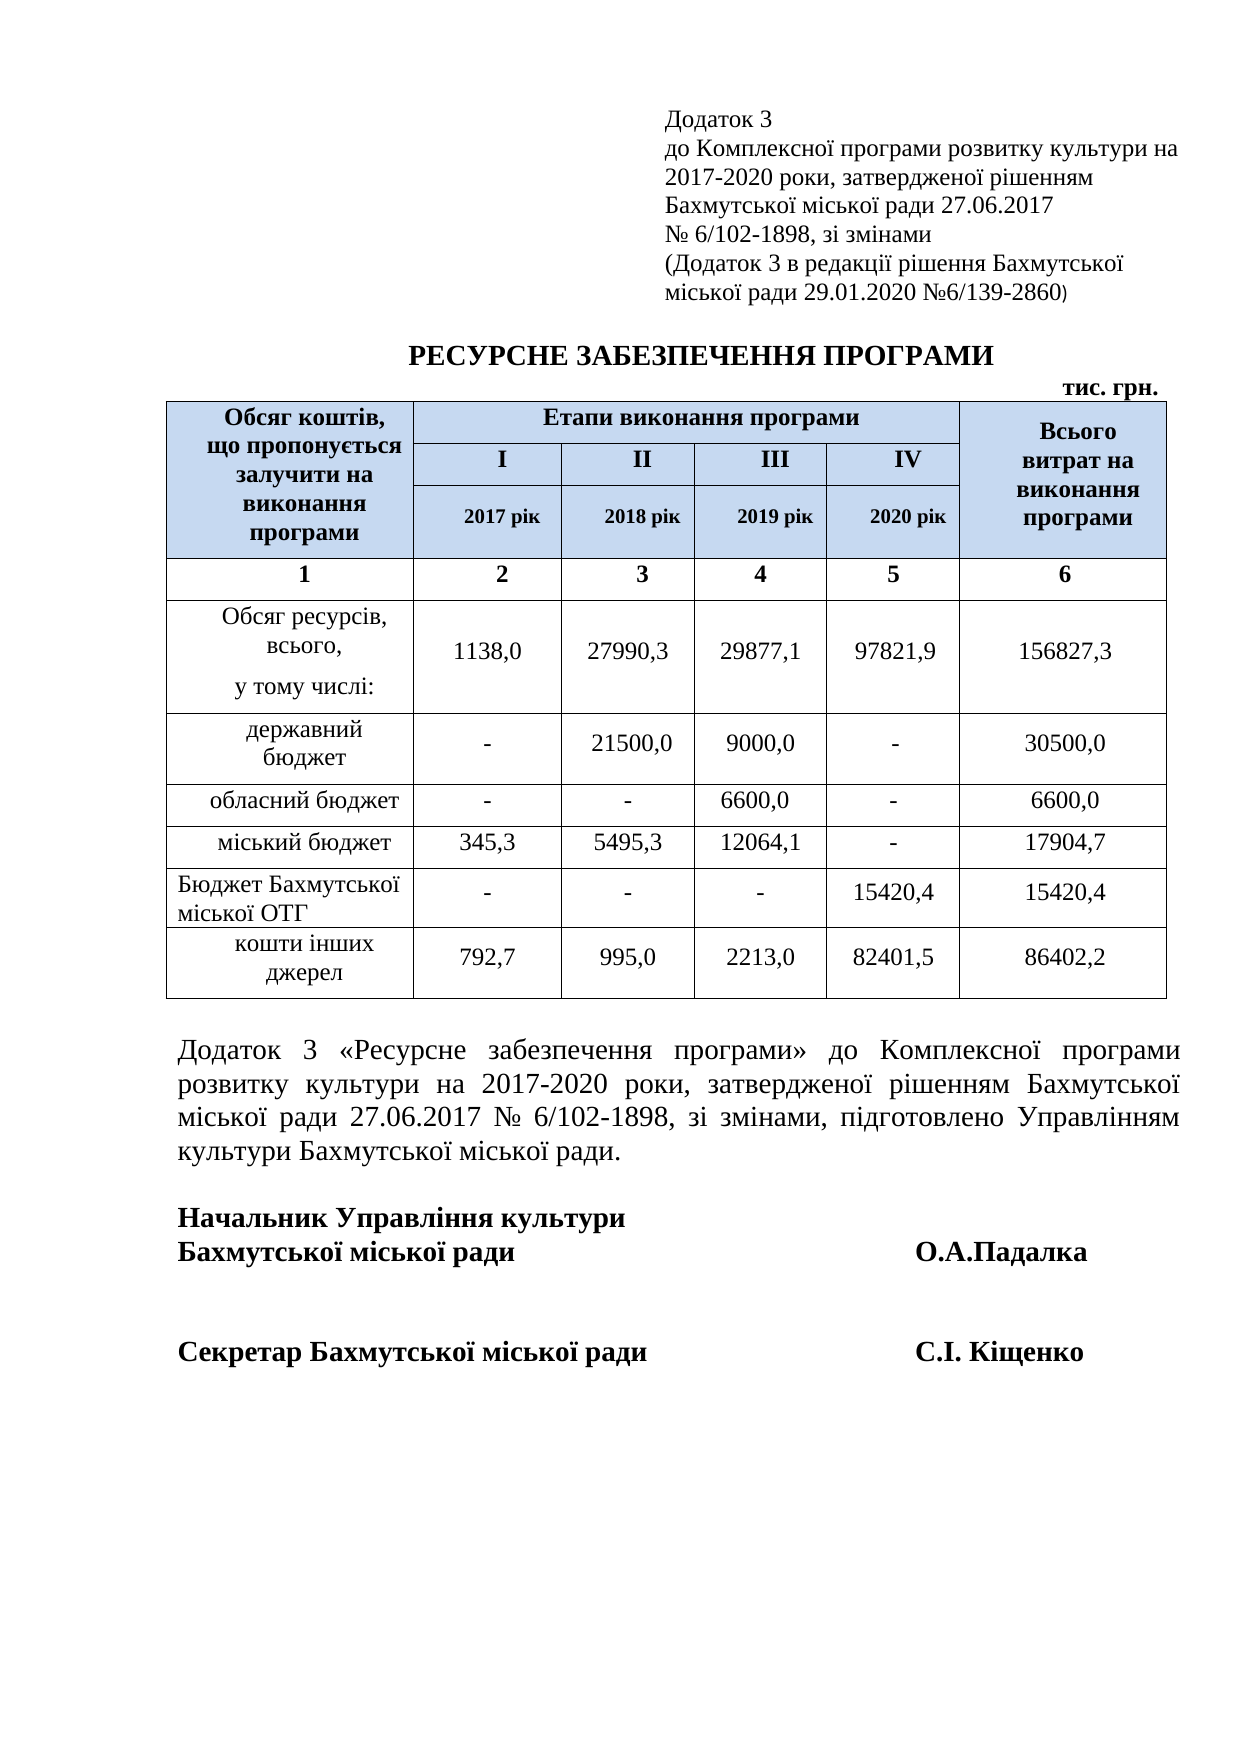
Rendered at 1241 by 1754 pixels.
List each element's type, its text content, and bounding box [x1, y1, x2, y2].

table_cell 86402,2 [960, 928, 1166, 998]
table_cell обласний бюджет [167, 785, 413, 826]
table_cell III [695, 444, 826, 485]
table_cell - [562, 869, 694, 927]
table_cell 995,0 [562, 928, 694, 998]
table_cell - [827, 714, 959, 784]
table_cell 5495,3 [562, 827, 694, 868]
table_cell 2020 рік [827, 486, 959, 558]
table_cell 156827,3 [960, 601, 1166, 713]
table_cell 29877,1 [695, 601, 826, 713]
table_cell 97821,9 [827, 601, 959, 713]
table_cell - [414, 785, 561, 826]
table_header Всього витрат на виконання програми [960, 402, 1166, 558]
table_cell 2019 рік [695, 486, 826, 558]
table_cell 792,7 [414, 928, 561, 998]
table_header Обсяг коштів, що пропонується залучити на виконання програми [167, 402, 413, 558]
table_cell 9000,0 [695, 714, 826, 784]
text тис. грн. [988, 372, 1181, 401]
text РЕСУРСНЕ ЗАБЕЗПЕЧЕННЯ ПРОГРАМИ [177, 338, 1181, 372]
table_cell 5 [827, 559, 959, 600]
table_cell 2018 рік [562, 486, 694, 558]
table_cell - [562, 785, 694, 826]
table_cell 82401,5 [827, 928, 959, 998]
table_cell - [414, 714, 561, 784]
table_cell I [414, 444, 561, 485]
table_cell - [827, 785, 959, 826]
text Секретар Бахмутської міської ради С.І. Кіщенко [177, 1334, 1181, 1368]
text Бахмутської міської ради О.А.Падалка [177, 1234, 1181, 1267]
table_cell міський бюджет [167, 827, 413, 868]
table_cell - [827, 827, 959, 868]
table_cell 15420,4 [827, 869, 959, 927]
text (Додаток 3 в редакції рішення Бахмутської міської ради 29.01.2020 №6/139-2860) [664, 248, 1181, 305]
table_cell II [562, 444, 694, 485]
table_cell 1138,0 [414, 601, 561, 713]
table_cell 30500,0 [960, 714, 1166, 784]
table_cell 1 [167, 559, 413, 600]
table_cell 17904,7 [960, 827, 1166, 868]
table_cell державний бюджет [167, 714, 413, 784]
table_cell Бюджет Бахмутської міської ОТГ [167, 869, 413, 927]
table_cell 4 [695, 559, 826, 600]
table_cell - [695, 869, 826, 927]
table_cell 12064,1 [695, 827, 826, 868]
table_cell 2213,0 [695, 928, 826, 998]
table_cell 6600,0 [960, 785, 1166, 826]
table_cell 21500,0 [562, 714, 694, 784]
table_cell 3 [562, 559, 694, 600]
text Начальник Управління культури [177, 1200, 1181, 1234]
table_cell 2017 рік [414, 486, 561, 558]
table_cell 6 [960, 559, 1166, 600]
text Додаток 3 «Ресурсне забезпечення програми» до Комплексної програми розвитку культури на 2017-2020 роки, затвердженої рішенням Бахмутської міської ради 27.06.2017 № 6/102-1898, зі змінами, підготовлено Управлінням культури Бахмутської міської ради. [177, 1032, 1181, 1167]
table_cell 2 [414, 559, 561, 600]
table_header Етапи виконання програми [414, 402, 959, 443]
table_cell - [414, 869, 561, 927]
text Додаток 3 [664, 104, 1181, 133]
table_cell 345,3 [414, 827, 561, 868]
table_cell IV [827, 444, 959, 485]
table_cell 27990,3 [562, 601, 694, 713]
table_cell 15420,4 [960, 869, 1166, 927]
table_cell кошти інших джерел [167, 928, 413, 998]
table_cell 6600,0 [695, 785, 826, 826]
table_cell Обсяг ресурсів, всього, у тому числі: [167, 601, 413, 713]
text до Комплексної програми розвитку культури на 2017-2020 роки, затвердженої рішенням Бахмутської міської ради 27.06.2017 № 6/102-1898, зі змінами [664, 133, 1181, 248]
